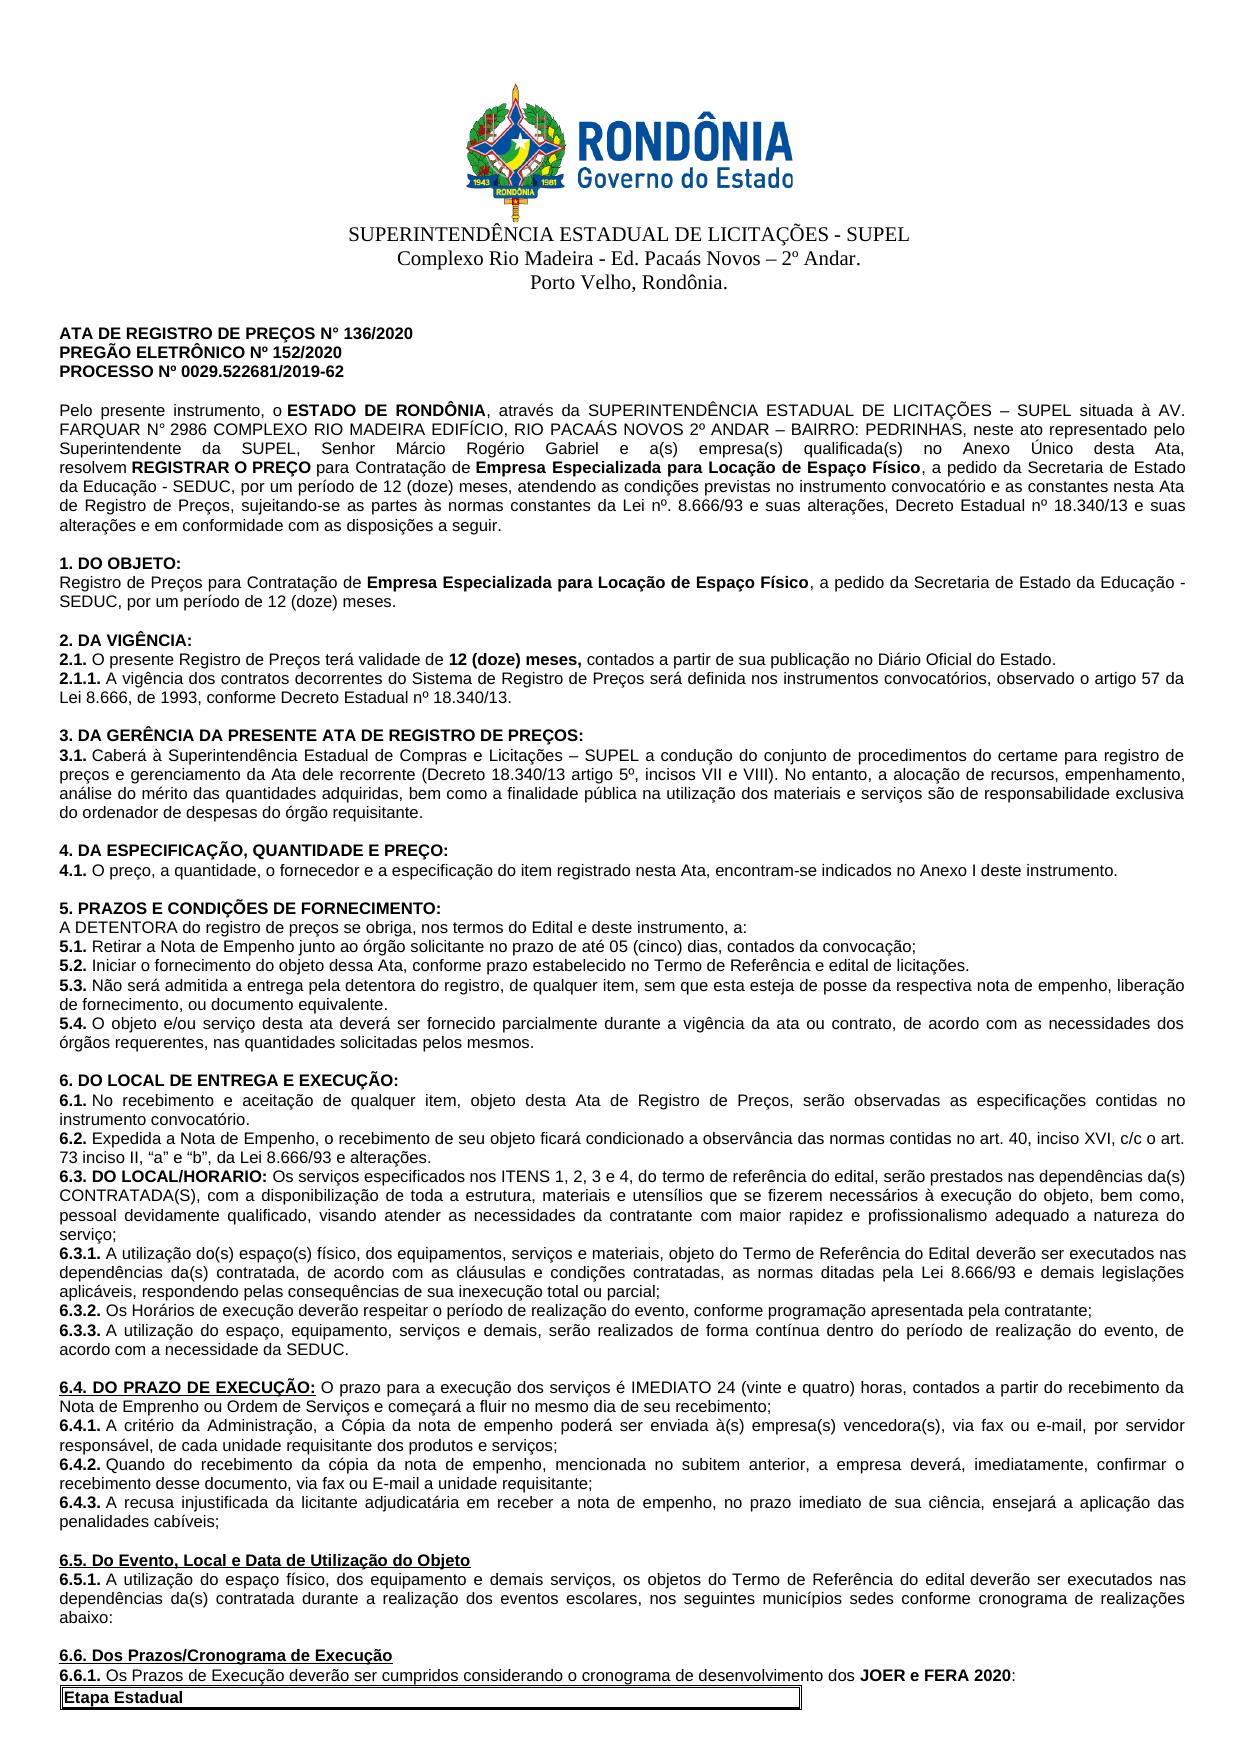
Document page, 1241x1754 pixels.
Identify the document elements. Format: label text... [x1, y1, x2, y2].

text 6.3.2. Os Horários de execução deverão respeitar o período de realização do evento, conforme programação apresentada pela contratante; [59, 1301, 1186, 1320]
text 6.4.1. A critério da Administração, a Cópia da nota de empenho poderá ser enviada à(s) empresa(s) vencedora(s), via fax ou e-mail, por servidor responsável, de cada unidade requisitante dos produtos e serviços; [59, 1416, 1186, 1454]
text 6.4. DO PRAZO DE EXECUÇÃO: O prazo para a execução dos serviços é IMEDIATO 24 (vinte e quatro) horas, contados a partir do recebimento da Nota de Emprenho ou Ordem de Serviços e começará a fluir no mesmo dia de seu recebimento; [59, 1378, 1186, 1416]
text 6.4.3. A recusa injustificada da licitante adjudicatária em receber a nota de empenho, no prazo imediato de sua ciência, ensejará a aplicação das penalidades cabíveis; [59, 1493, 1186, 1531]
text ATA DE REGISTRO DE PREÇOS N° 136/2020 [59, 324, 1186, 343]
text 6.3.3. A utilização do espaço, equipamento, serviços e demais, serão realizados de forma contínua dentro do período de realização do evento, de acordo com a necessidade da SEDUC. [59, 1320, 1186, 1359]
text 6.6. Dos Prazos/Cronograma de Execução [59, 1646, 1186, 1665]
text 6.4.2. Quando do recebimento da cópia da nota de empenho, mencionada no subitem anterior, a empresa deverá, imediatamente, confirmar o recebimento desse documento, via fax ou E-mail a unidade requisitante; [59, 1454, 1186, 1493]
text 5.4. O objeto e/ou serviço desta ata deverá ser fornecido parcialmente durante a vigência da ata ou contrato, de acordo com as necessidades dos órgãos requerentes, nas quantidades solicitadas pelos mesmos. [59, 1014, 1186, 1052]
text 2.1.1. A vigência dos contratos decorrentes do Sistema de Registro de Preços será definida nos instrumentos convocatórios, observado o artigo 57 da Lei 8.666, de 1993, conforme Decreto Estadual nº 18.340/13. [59, 669, 1186, 707]
text 6.6.1. Os Prazos de Execução deverão ser cumpridos considerando o cronograma de desenvolvimento dos JOER e FERA 2020: [59, 1665, 1186, 1684]
text 6.5. Do Evento, Local e Data de Utilização do Objeto [59, 1550, 1186, 1569]
text Registro de Preços para Contratação de Empresa Especializada para Locação de Espaço Físico, a pedido da Secretaria de Estado da Educação - SEDUC, por um período de 12 (doze) meses. [59, 573, 1186, 611]
text Complexo Rio Madeira - Ed. Pacaás Novos – 2º Andar. [59, 246, 1199, 270]
text 6.3.1. A utilização do(s) espaço(s) físico, dos equipamentos, serviços e materiais, objeto do Termo de Referência do Edital deverão ser executados nas dependências da(s) contratada, de acordo com as cláusulas e condições contratadas, as normas ditadas pela Lei 8.666/93 e demais legislações aplicáveis, respondendo pelas consequências de sua inexecução total ou parcial; [59, 1244, 1186, 1301]
text 6. DO LOCAL DE ENTREGA E EXECUÇÃO: [59, 1071, 1186, 1090]
picture [465, 83, 793, 222]
text 6.3. DO LOCAL/HORARIO: Os serviços especificados nos ITENS 1, 2, 3 e 4, do termo de referência do edital, serão prestados nas dependências da(s) CONTRATADA(S), com a disponibilização de toda a estrutura, materiais e utensílios que se fizerem necessários à execução do objeto, bem como, pessoal devidamente qualificado, visando atender as necessidades da contratante com maior rapidez e profissionalismo adequado a natureza do serviço; [59, 1167, 1186, 1244]
text 5.2. Iniciar o fornecimento do objeto dessa Ata, conforme prazo estabelecido no Termo de Referência e edital de licitações. [59, 956, 1186, 975]
text 3.1. Caberá à Superintendência Estadual de Compras e Licitações – SUPEL a condução do conjunto de procedimentos do certame para registro de preços e gerenciamento da Ata dele recorrente (Decreto 18.340/13 artigo 5º, incisos VII e VIII). No entanto, a alocação de recursos, empenhamento, análise do mérito das quantidades adquiridas, bem como a finalidade pública na utilização dos materiais e serviços são de responsabilidade exclusiva do ordenador de despesas do órgão requisitante. [59, 745, 1186, 822]
text Pelo presente instrumento, o ESTADO DE RONDÔNIA, através da SUPERINTENDÊNCIA ESTADUAL DE LICITAÇÕES – SUPEL situada à AV. FARQUAR N° 2986 COMPLEXO RIO MADEIRA EDIFÍCIO, RIO PACAÁS NOVOS 2º ANDAR – BAIRRO: PEDRINHAS, neste ato representado pelo Superintendente da SUPEL, Senhor Márcio Rogério Gabriel e a(s) empresa(s) qualificada(s) no Anexo Único desta Ata, resolvem REGISTRAR O PREÇO para Contratação de Empresa Especializada para Locação de Espaço Físico, a pedido da Secretaria de Estado da Educação - SEDUC, por um período de 12 (doze) meses, atendendo as condições previstas no instrumento convocatório e as constantes nesta Ata de Registro de Preços, sujeitando-se as partes às normas constantes da Lei nº. 8.666/93 e suas alterações, Decreto Estadual nº 18.340/13 e suas alterações e em conformidade com as disposições a seguir. [59, 400, 1186, 534]
table_header Etapa Estadual [63, 1688, 799, 1707]
text PREGÃO ELETRÔNICO Nº 152/2020 [59, 343, 1186, 362]
text 2.1. O presente Registro de Preços terá validade de 12 (doze) meses, contados a partir de sua publicação no Diário Oficial do Estado. [59, 649, 1186, 669]
text 4. DA ESPECIFICAÇÃO, QUANTIDADE E PREÇO: [59, 841, 1186, 860]
text 6.1. No recebimento e aceitação de qualquer item, objeto desta Ata de Registro de Preços, serão observadas as especificações contidas no instrumento convocatório. [59, 1090, 1186, 1129]
text 1. DO OBJETO: [59, 554, 1186, 573]
text A DETENTORA do registro de preços se obriga, nos termos do Edital e deste instrumento, a: [59, 918, 1186, 937]
text 5.1. Retirar a Nota de Empenho junto ao órgão solicitante no prazo de até 05 (cinco) dias, contados da convocação; [59, 937, 1186, 956]
text 6.5.1. A utilização do espaço físico, dos equipamento e demais serviços, os objetos do Termo de Referência do edital deverão ser executados nas dependências da(s) contratada durante a realização dos eventos escolares, nos seguintes municípios sedes conforme cronograma de realizações abaixo: [59, 1569, 1186, 1627]
text 2. DA VIGÊNCIA: [59, 630, 1186, 649]
text 3. DA GERÊNCIA DA PRESENTE ATA DE REGISTRO DE PREÇOS: [59, 726, 1186, 745]
text 5. PRAZOS E CONDIÇÕES DE FORNECIMENTO: [59, 899, 1186, 918]
text SUPERINTENDÊNCIA ESTADUAL DE LICITAÇÕES - SUPEL [59, 222, 1199, 246]
text 4.1. O preço, a quantidade, o fornecedor e a especificação do item registrado nesta Ata, encontram-se indicados no Anexo I deste instrumento. [59, 860, 1186, 879]
text Porto Velho, Rondônia. [59, 270, 1199, 294]
text 5.3. Não será admitida a entrega pela detentora do registro, de qualquer item, sem que esta esteja de posse da respectiva nota de empenho, liberação de fornecimento, ou documento equivalente. [59, 975, 1186, 1014]
text 6.2. Expedida a Nota de Empenho, o recebimento de seu objeto ficará condicionado a observância das normas contidas no art. 40, inciso XVI, c/c o art. 73 inciso II, “a” e “b”, da Lei 8.666/93 e alterações. [59, 1129, 1186, 1167]
text PROCESSO Nº 0029.522681/2019-62 [59, 362, 1186, 381]
